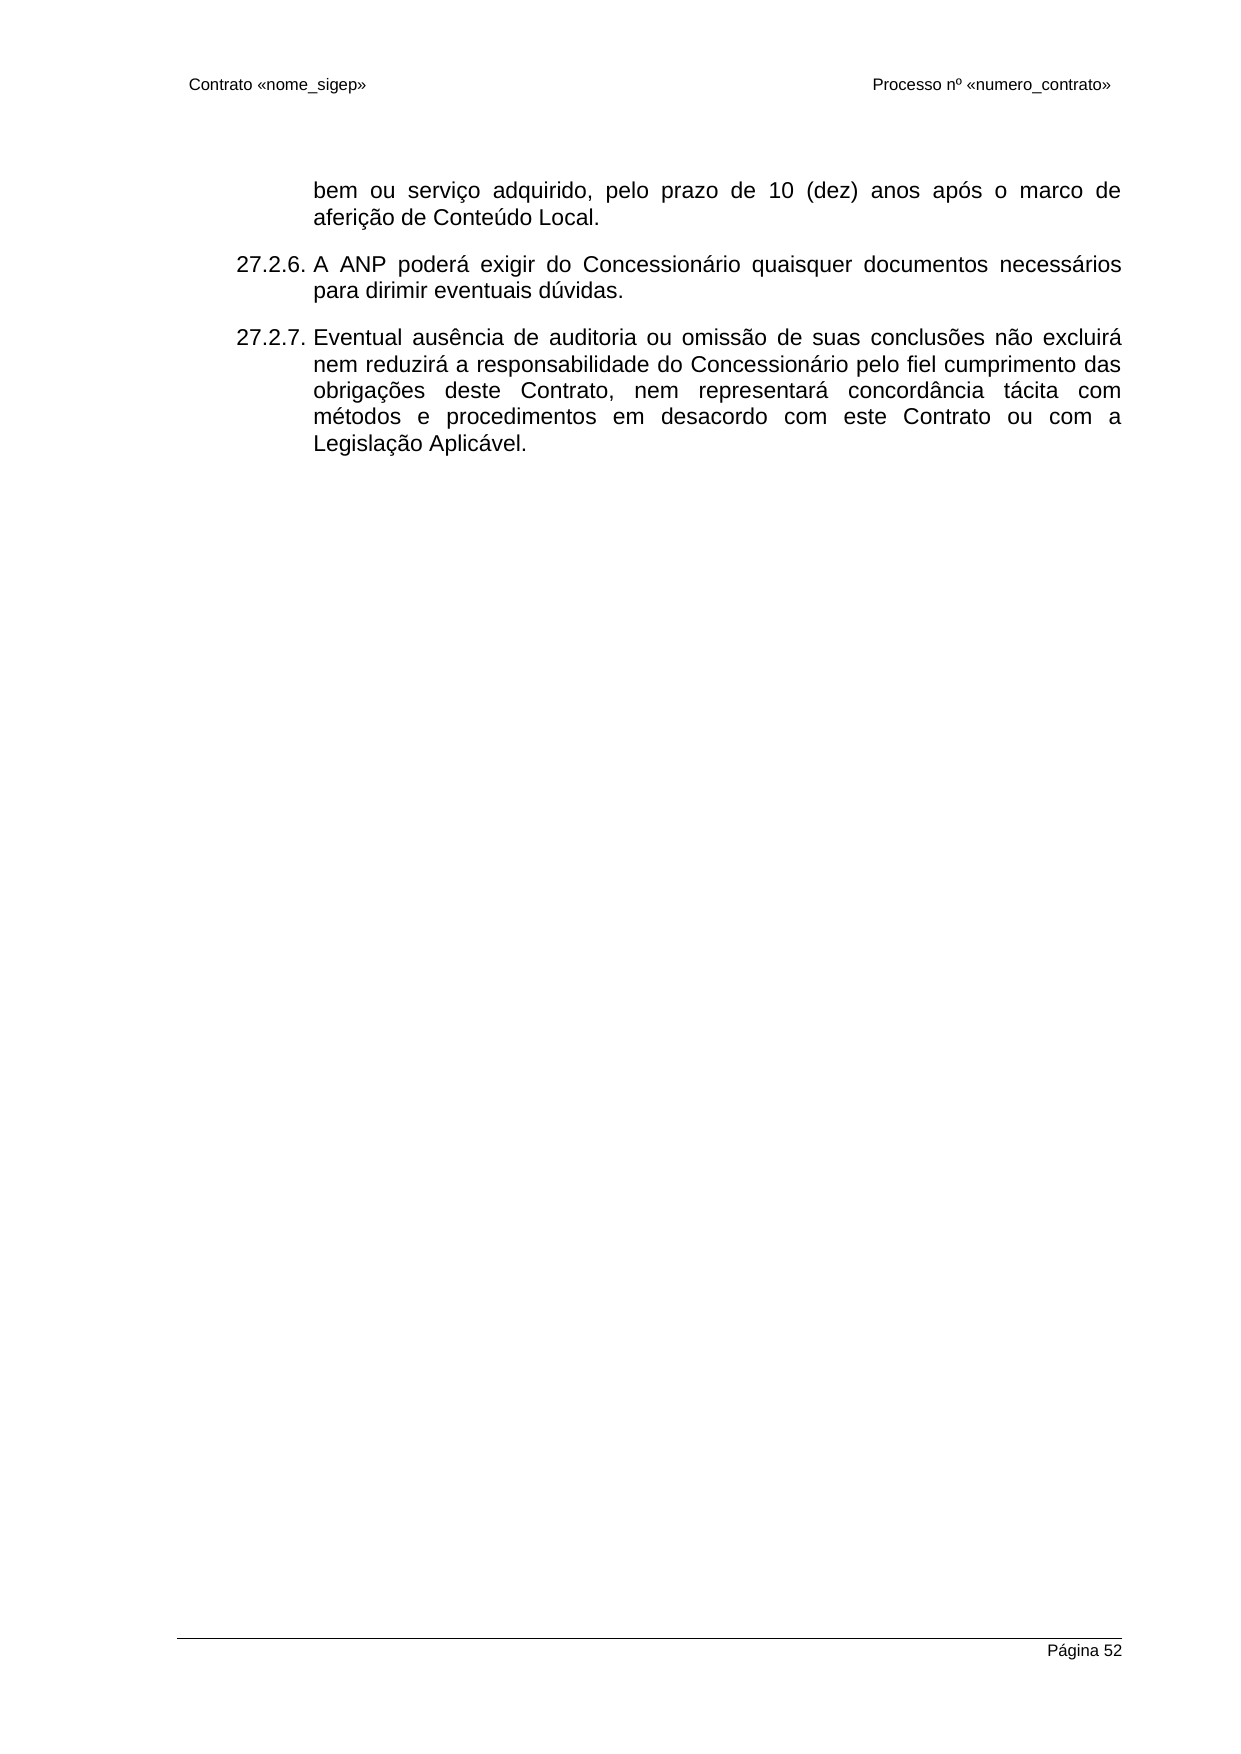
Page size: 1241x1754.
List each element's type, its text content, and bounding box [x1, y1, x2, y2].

text A ANP poderá exigir do Concessionário quaisquer documentos necessários para dirimir eventuais dúvidas. [236, 251, 1122, 303]
text Eventual ausência de auditoria ou omissão de suas conclusões não excluirá nem reduzirá a responsabilidade do Concessionário pelo fiel cumprimento das obrigações deste Contrato, nem representará concordância tácita com métodos e procedimentos em desacordo com este Contrato ou com a Legislação Aplicável. [236, 324, 1122, 456]
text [236, 177, 1122, 230]
